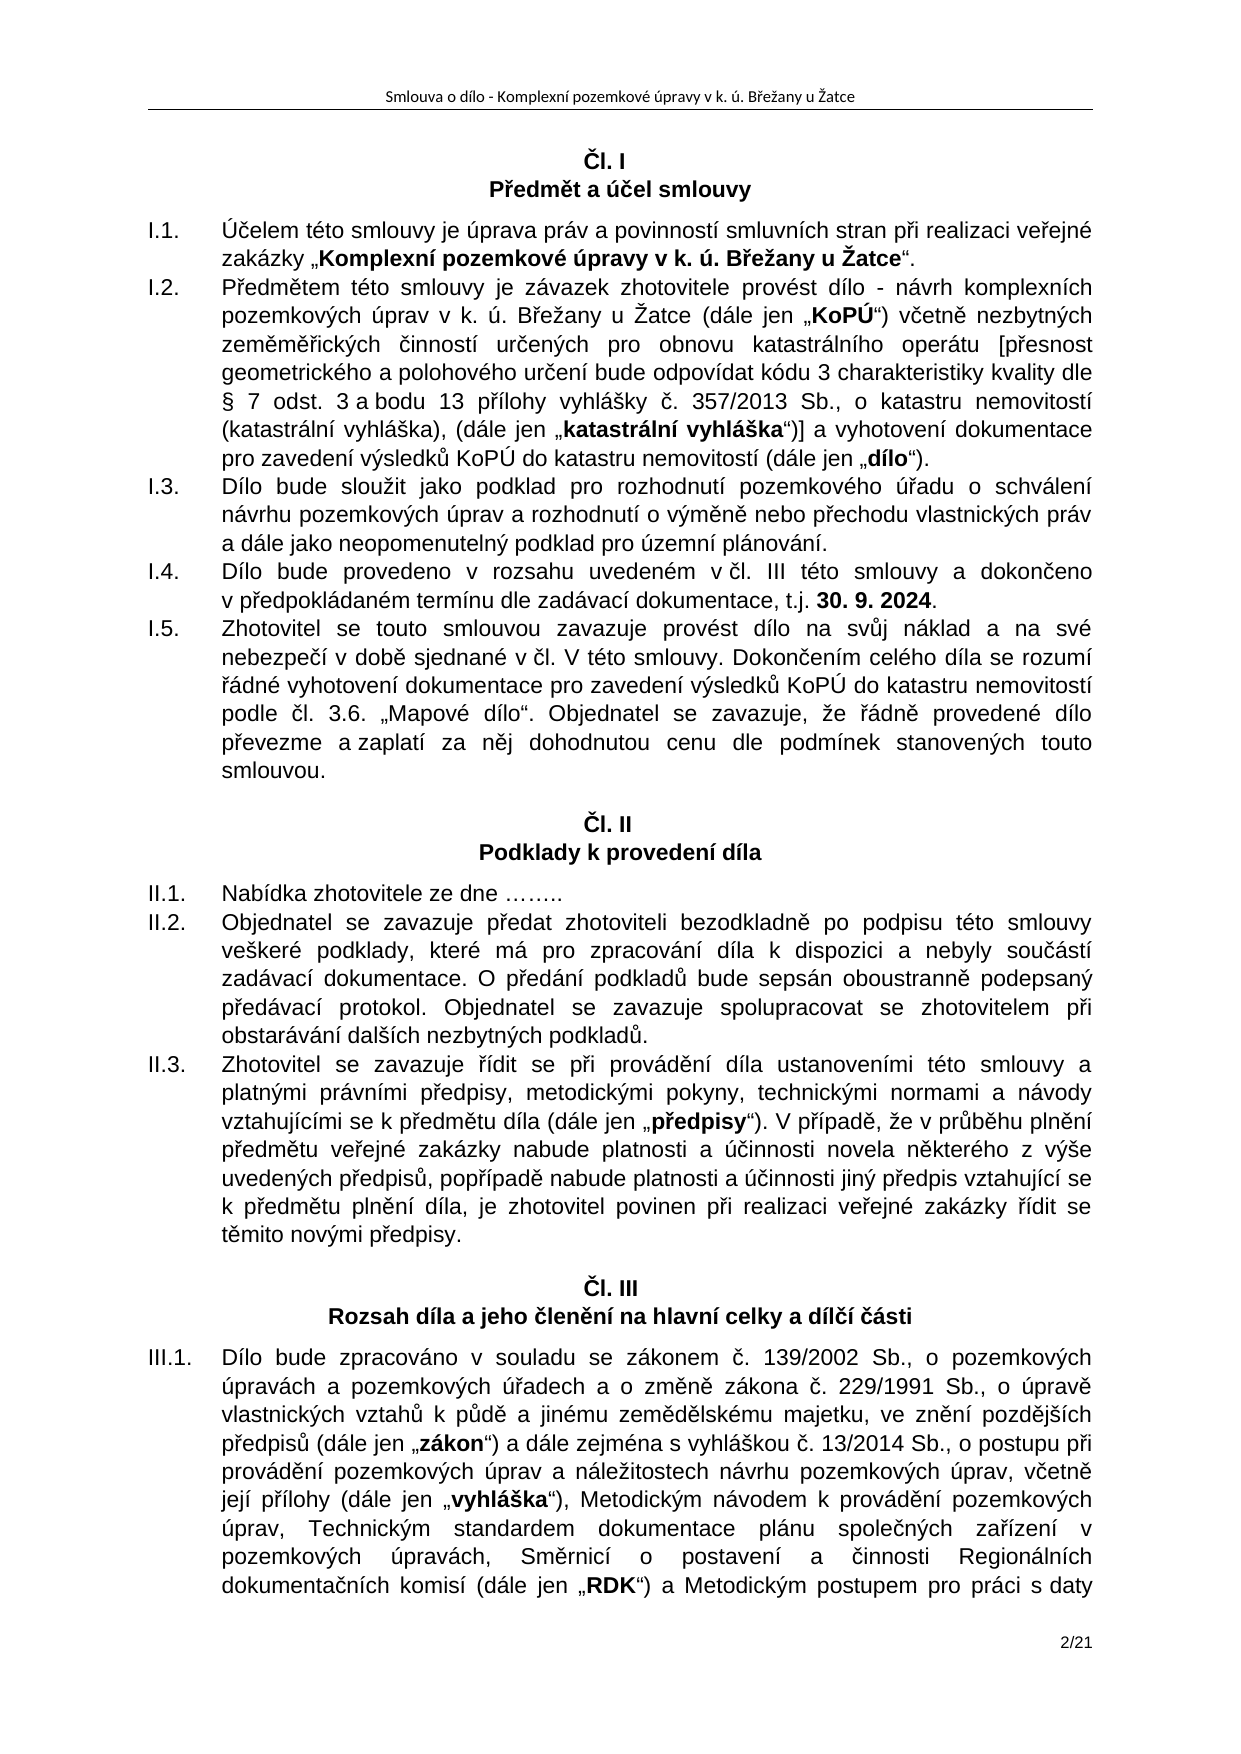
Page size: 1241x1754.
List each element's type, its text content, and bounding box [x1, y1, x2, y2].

list Dílo bude provedeno v rozsahu uvedeném v čl. III této smlouvy a dokončeno v předpokládaném termínu dle zadávací dokumentace, t.j. 30. 9. 2024. [148, 558, 1093, 613]
text Předmět a účel smlouvy [148, 148, 1093, 202]
list Předmětem této smlouvy je závazek zhotovitele provést dílo - návrh komplexních pozemkových úprav v k. ú. Břežany u Žatce (dále jen „KoPÚ“) včetně nezbytných zeměměřických činností určených pro obnovu katastrálního operátu [přesnost geometrického a polohového určení bude odpovídat kódu 3 charakteristiky kvality dle § 7 odst. 3 a bodu 13 přílohy vyhlášky č. 357/2013 Sb., o katastru nemovitostí (katastrální vyhláška), (dále jen „katastrální vyhláška“)] a vyhotovení dokumentace pro zavedení výsledků KoPÚ do katastru nemovitostí (dále jen „dílo“). [148, 274, 1093, 471]
text Podklady k provedení díla [148, 811, 1093, 866]
list Objednatel se zavazuje předat zhotoviteli bezodkladně po podpisu této smlouvy veškeré podklady, které má pro zpracování díla k dispozici a nebyly součástí zadávací dokumentace. O předání podkladů bude sepsán oboustranně podepsaný předávací protokol. Objednatel se zavazuje spolupracovat se zhotovitelem při obstarávání dalších nezbytných podkladů. [148, 908, 1093, 1049]
list Dílo bude sloužit jako podklad pro rozhodnutí pozemkového úřadu o schválení návrhu pozemkových úprav a rozhodnutí o výměně nebo přechodu vlastnických práv a dále jako neopomenutelný podklad pro územní plánování. [148, 473, 1093, 556]
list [148, 1344, 1093, 1598]
list Zhotovitel se touto smlouvou zavazuje provést dílo na svůj náklad a na své nebezpečí v době sjednané v čl. V této smlouvy. Dokončením celého díla se rozumí řádné vyhotovení dokumentace pro zavedení výsledků KoPÚ do katastru nemovitostí podle čl. 3.6. „Mapové dílo“. Objednatel se zavazuje, že řádně provedené dílo převezme a zaplatí za něj dohodnutou cenu dle podmínek stanovených touto smlouvou. [148, 615, 1093, 784]
list Účelem této smlouvy je úprava práv a povinností smluvních stran při realizaci veřejné zakázky „Komplexní pozemkové úpravy v k. ú. Břežany u Žatce“. [148, 217, 1093, 272]
text Rozsah díla a jeho členění na hlavní celky a dílčí části [148, 1275, 1093, 1329]
list Nabídka zhotovitele ze dne …….. [148, 880, 1093, 906]
list Zhotovitel se zavazuje řídit se při provádění díla ustanoveními této smlouvy a platnými právními předpisy, metodickými pokyny, technickými normami a návody vztahujícími se k předmětu díla (dále jen „předpisy“). V případě, že v průběhu plnění předmětu veřejné zakázky nabude platnosti a účinnosti novela některého z výše uvedených předpisů, popřípadě nabude platnosti a účinnosti jiný předpis vztahující se k předmětu plnění díla, je zhotovitel povinen při realizaci veřejné zakázky řídit se těmito novými předpisy. [148, 1051, 1093, 1248]
